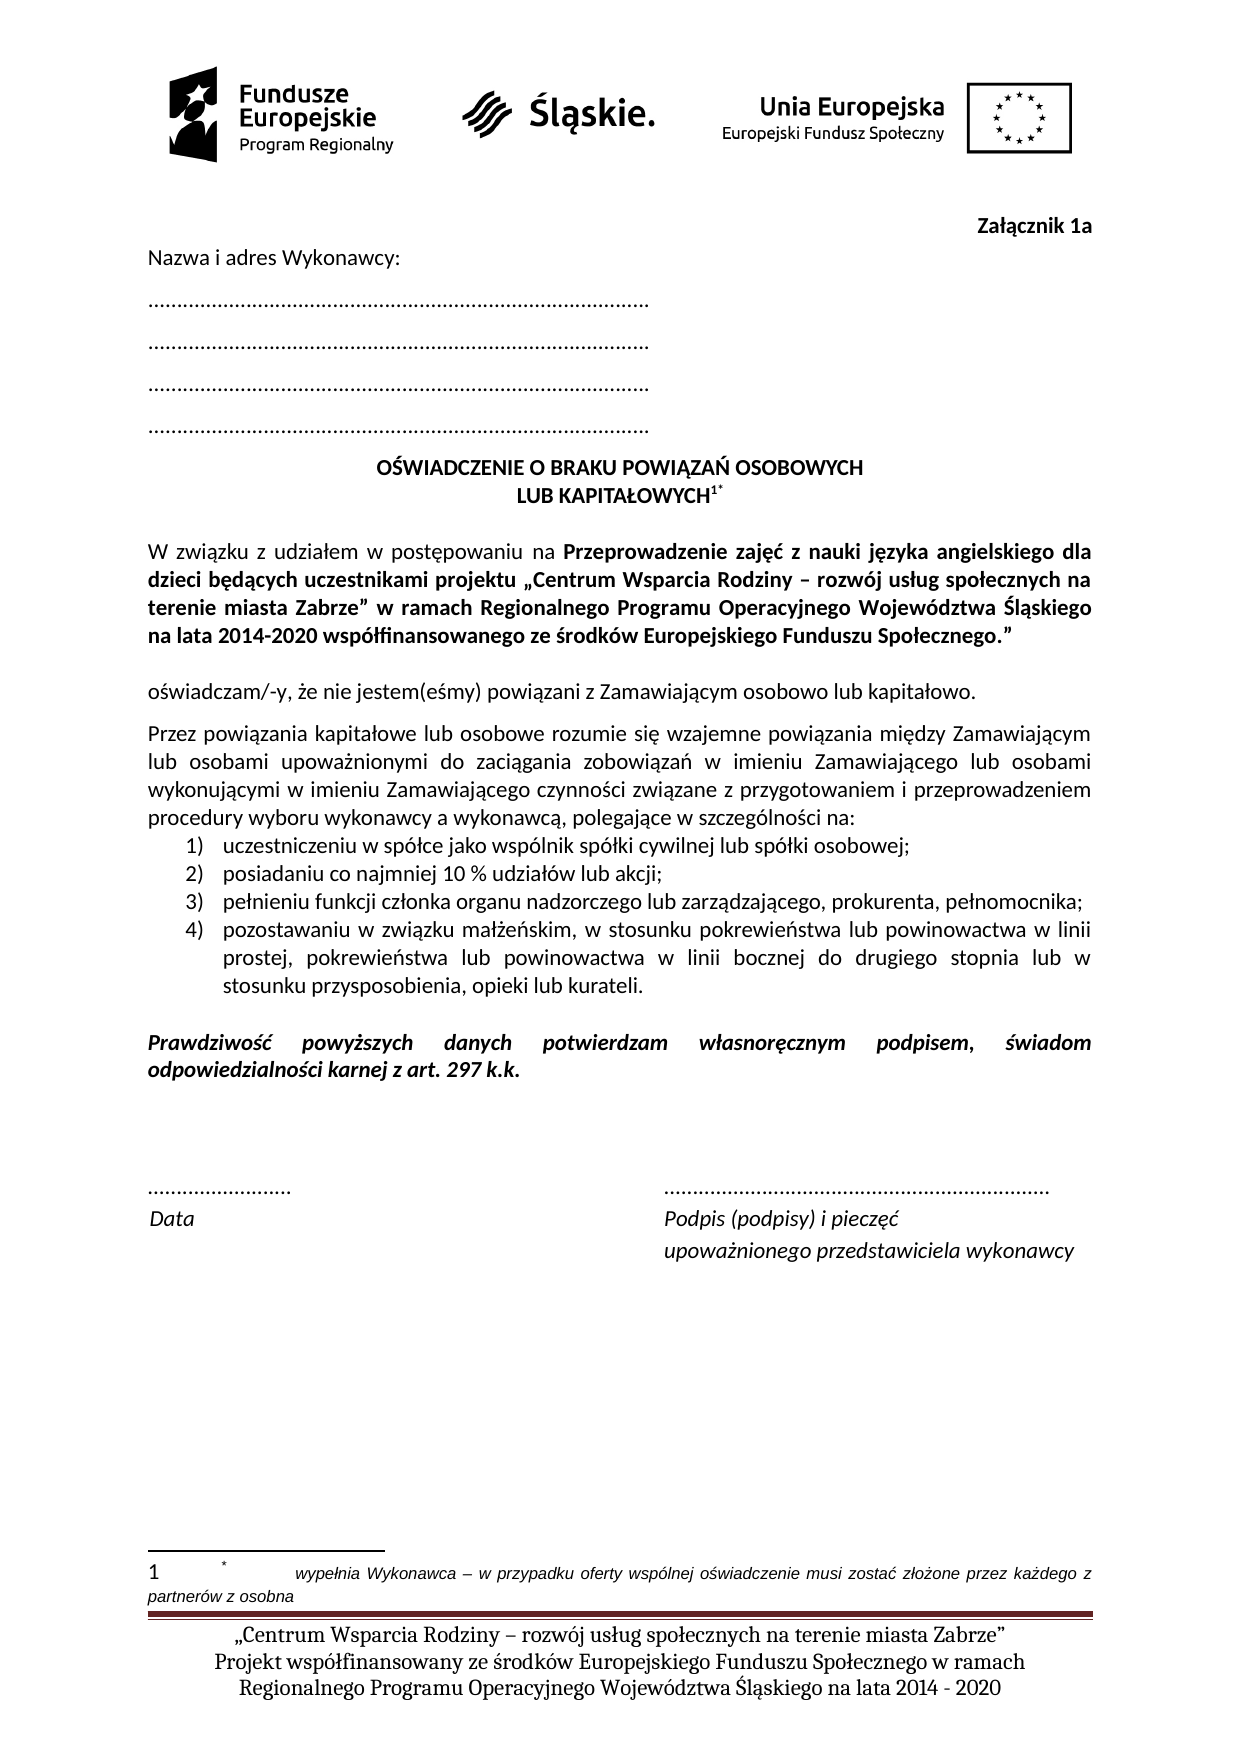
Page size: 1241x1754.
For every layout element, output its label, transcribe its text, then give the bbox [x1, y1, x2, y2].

text OŚWIADCZENIE O BRAKU POWIĄZAŃ OSOBOWYCH [148, 453, 1093, 481]
picture [147, 44, 1094, 184]
text oświadczam/-y, że nie jestem(eśmy) powiązani z Zamawiającym osobowo lub kapitałowo. [148, 677, 1093, 705]
list pozostawaniu w związku małżeńskim, w stosunku pokrewieństwa lub powinowactwa w linii prostej, pokrewieństwa lub powinowactwa w linii bocznej do drugiego stopnia lub w stosunku przysposobienia, opieki lub kurateli. [185, 916, 1093, 999]
list uczestniczeniu w spółce jako wspólnik spółki cywilnej lub spółki osobowej; [185, 831, 1093, 859]
text upoważnionego przedstawiciela wykonawcy [148, 1236, 1093, 1264]
text Data Podpis (podpisy) i pieczęć [148, 1204, 1093, 1232]
text ......................... ................................................................... [148, 1172, 1093, 1200]
text ....................................................................................... [148, 327, 1093, 355]
text Nazwa i adres Wykonawcy: [148, 243, 1093, 271]
list pełnieniu funkcji członka organu nadzorczego lub zarządzającego, prokurenta, pełnomocnika; [185, 887, 1093, 916]
text ....................................................................................... [148, 369, 1093, 397]
text ....................................................................................... [148, 285, 1093, 313]
text Załącznik 1a [148, 211, 1093, 239]
list posiadaniu co najmniej 10 % udziałów lub akcji; [185, 859, 1093, 887]
text Prawdziwość powyższych danych potwierdzam własnoręcznym podpisem, świadom odpowiedzialności karnej z art. 297 k.k. [148, 1028, 1093, 1084]
text LUB KAPITAŁOWYCH* [148, 481, 1093, 509]
text W związku z udziałem w postępowaniu na Przeprowadzenie zajęć z nauki języka angielskiego dla dzieci będących uczestnikami projektu „Centrum Wsparcia Rodziny – rozwój usług społecznych na terenie miasta Zabrze” w ramach Regionalnego Programu Operacyjnego Województwa Śląskiego na lata 2014-2020 współfinansowanego ze środków Europejskiego Funduszu Społecznego.” [148, 537, 1093, 649]
text Przez powiązania kapitałowe lub osobowe rozumie się wzajemne powiązania między Zamawiającym lub osobami upoważnionymi do zaciągania zobowiązań w imieniu Zamawiającego lub osobami wykonującymi w imieniu Zamawiającego czynności związane z przygotowaniem i przeprowadzeniem procedury wyboru wykonawcy a wykonawcą, polegające w szczególności na: [148, 719, 1093, 831]
text ....................................................................................... [148, 411, 1093, 439]
